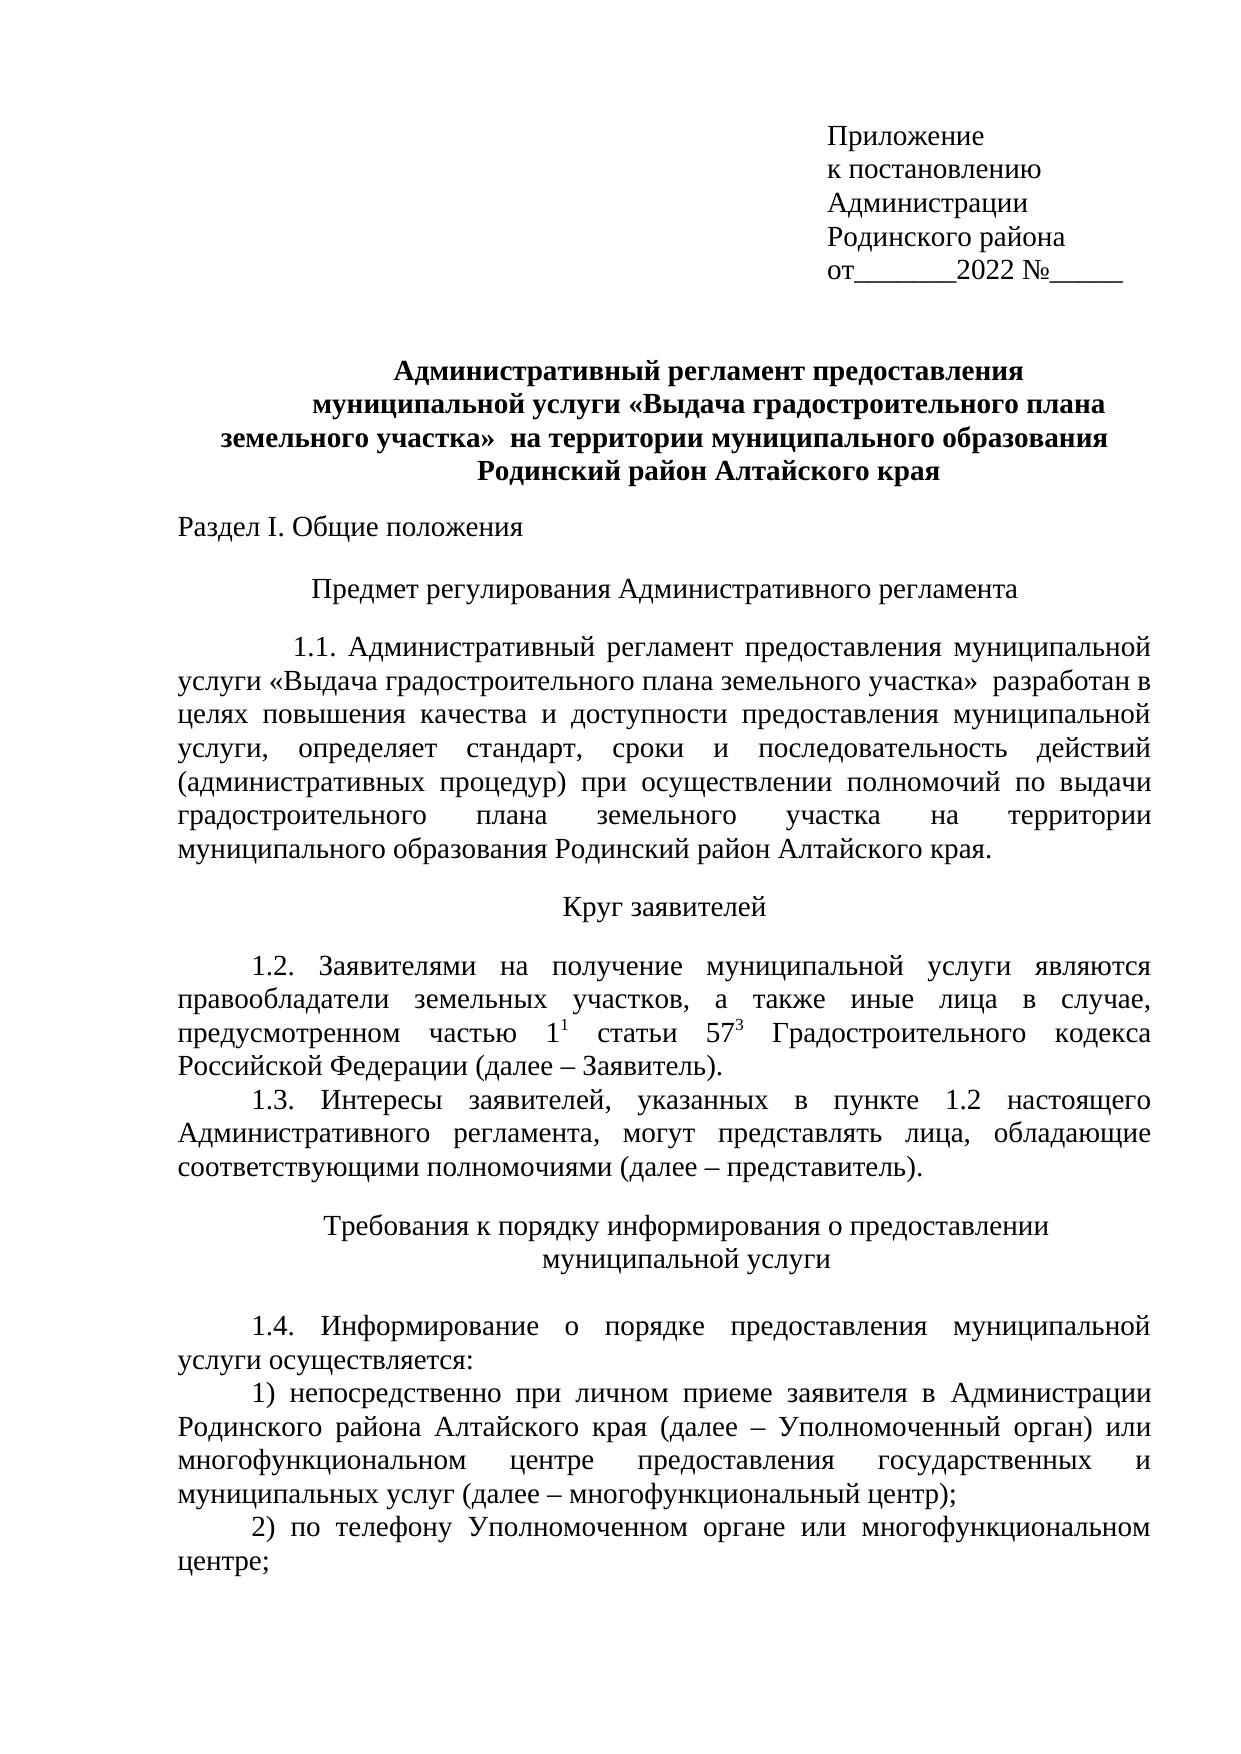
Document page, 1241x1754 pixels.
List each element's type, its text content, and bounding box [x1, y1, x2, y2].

text 1.4. Информирование о порядке предоставления муниципальной услуги осуществляется: [177, 1308, 1152, 1375]
text от_______2022 №_____ [192, 252, 1152, 286]
text Родинского района [192, 219, 1152, 252]
text Требования к порядку информирования о предоставлении муниципальной услуги [221, 1208, 1152, 1275]
text к постановлению [192, 152, 1152, 185]
text 1.1. Административный регламент предоставления муниципальной услуги «Выдача градостроительного плана земельного участка» разработан в целях повышения качества и доступности предоставления муниципальной услуги, определяет стандарт, сроки и последовательность действий (административных процедур) при осуществлении полномочий по выдачи градостроительного плана земельного участка на территории муниципального образования Родинский район Алтайского края. [177, 629, 1152, 864]
text Предмет регулирования Административного регламента [311, 571, 1152, 604]
text Администрации [192, 185, 1152, 219]
text 1) непосредственно при личном приеме заявителя в Администрации Родинского района Алтайского края (далее – Уполномоченный орган) или многофункциональном центре предоставления государственных и муниципальных услуг (далее – многофункциональный центр); [177, 1375, 1152, 1509]
text муниципальной услуги «Выдача градостроительного плана земельного участка» на территории муниципального образования [177, 386, 1152, 453]
text Родинский район Алтайского края [177, 453, 1152, 487]
text Приложение [192, 118, 1152, 152]
text 1.2. Заявителями на получение муниципальной услуги являются правообладатели земельных участков, а также иные лица в случае, предусмотренном частью 11 статьи 573 Градостроительного кодекса Российской Федерации (далее – Заявитель). [177, 948, 1152, 1082]
text 1.3. Интересы заявителей, указанных в пункте 1.2 настоящего Административного регламента, могут представлять лица, обладающие соответствующими полномочиями (далее – представитель). [177, 1082, 1152, 1183]
text 2) по телефону Уполномоченном органе или многофункциональном центре; [177, 1509, 1152, 1577]
text Административный регламент предоставления [177, 353, 1152, 386]
text Круг заявителей [177, 889, 1152, 923]
